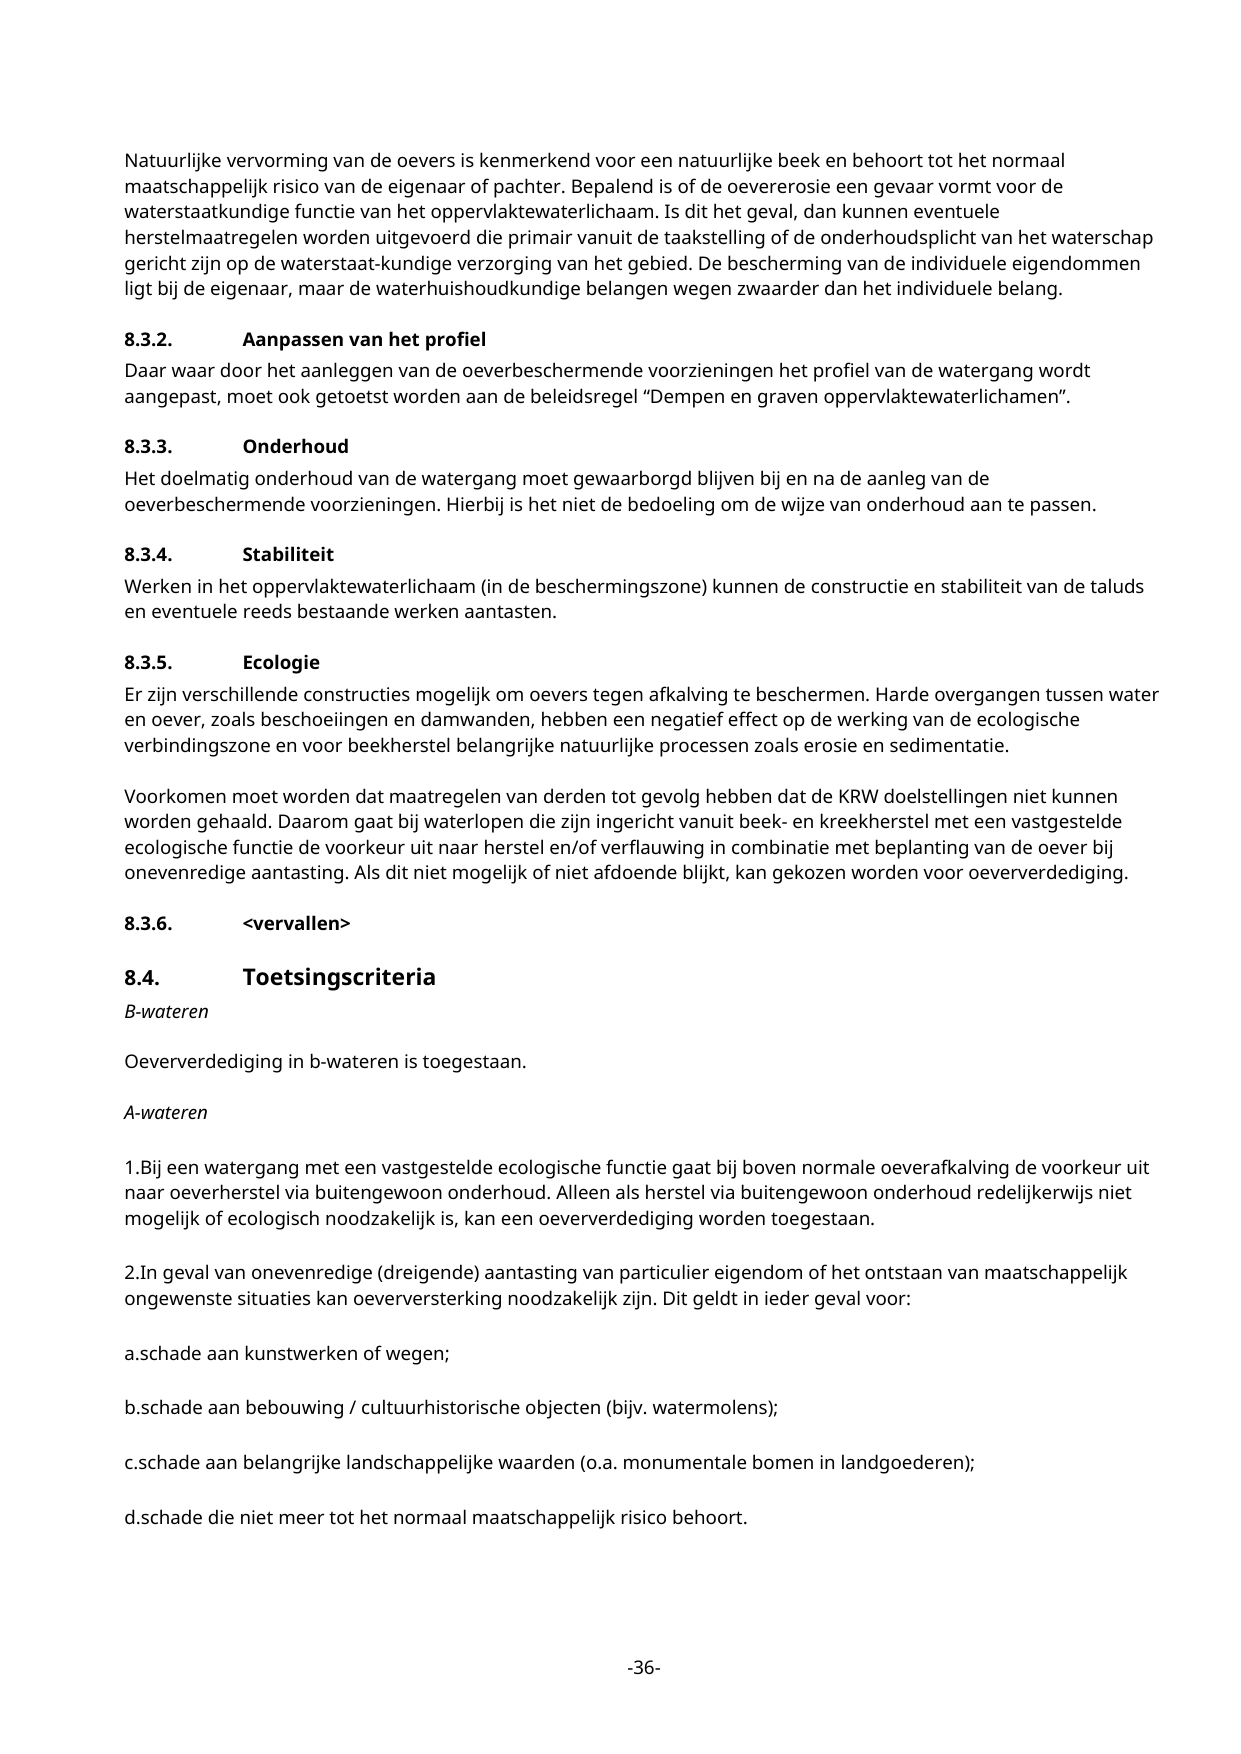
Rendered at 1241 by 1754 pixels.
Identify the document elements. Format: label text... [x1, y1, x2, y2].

list 2.In geval van onevenredige (dreigende) aantasting van particulier eigendom of het ontstaan van maatschappelijk ongewenste situaties kan oeverversterking noodzakelijk zijn. Dit geldt in ieder geval voor: [124, 1260, 1163, 1311]
text Natuurlijke vervorming van de oevers is kenmerkend voor een natuurlijke beek en behoort tot het normaal maatschappelijk risico van de eigenaar of pachter. Bepalend is of de oevererosie een gevaar vormt voor de waterstaatkundige functie van het oppervlaktewaterlichaam. Is dit het geval, dan kunnen eventuele herstelmaatregelen worden uitgevoerd die primair vanuit de taakstelling of de onderhoudsplicht van het waterschap gericht zijn op de waterstaat-kundige verzorging van het gebied. De bescherming van de individuele eigendommen ligt bij de eigenaar, maar de waterhuishoudkundige belangen wegen zwaarder dan het individuele belang. [124, 148, 1163, 301]
subtitle Onderhoud [124, 434, 1163, 459]
list 1.Bij een watergang met een vastgestelde ecologische functie gaat bij boven normale oeverafkalving de voorkeur uit naar oeverherstel via buitengewoon onderhoud. Alleen als herstel via buitengewoon onderhoud redelijkerwijs niet mogelijk of ecologisch noodzakelijk is, kan een oeververdediging worden toegestaan. [124, 1154, 1163, 1231]
text Het doelmatig onderhoud van de watergang moet gewaarborgd blijven bij en na de aanleg van de oeverbeschermende voorzieningen. Hierbij is het niet de bedoeling om de wijze van onderhoud aan te passen. [124, 465, 1163, 516]
subtitle Aanpassen van het profiel [124, 326, 1163, 351]
text Werken in het oppervlaktewaterlichaam (in de beschermingszone) kunnen de constructie en stabiliteit van de taluds en eventuele reeds bestaande werken aantasten. [124, 573, 1163, 624]
text Voorkomen moet worden dat maatregelen van derden tot gevolg hebben dat de KRW doelstellingen niet kunnen worden gehaald. Daarom gaat bij waterlopen die zijn ingericht vanuit beek- en kreekherstel met een vastgestelde ecologische functie de voorkeur uit naar herstel en/of verflauwing in combinatie met beplanting van de oever bij onevenredige aantasting. Als dit niet mogelijk of niet afdoende blijkt, kan gekozen worden voor oeververdediging. [124, 783, 1163, 885]
text Daar waar door het aanleggen van de oeverbeschermende voorzieningen het profiel van de watergang wordt aangepast, moet ook getoetst worden aan de beleidsregel “Dempen en graven oppervlaktewaterlichamen”. [124, 358, 1163, 409]
subtitle Toetsingscriteria [124, 961, 1163, 992]
list c.schade aan belangrijke landschappelijke waarden (o.a. monumentale bomen in landgoederen); [124, 1449, 1163, 1475]
text A-wateren [124, 1099, 1163, 1125]
subtitle Stabiliteit [124, 541, 1163, 567]
text Er zijn verschillende constructies mogelijk om oevers tegen afkalving te beschermen. Harde overgangen tussen water en oever, zoals beschoeiingen en damwanden, hebben een negatief effect op de werking van de ecologische verbindingszone en voor beekherstel belangrijke natuurlijke processen zoals erosie en sedimentatie. [124, 681, 1163, 758]
text Oeververdediging in b-wateren is toegestaan. [124, 1049, 1163, 1074]
subtitle Ecologie [124, 649, 1163, 675]
text B-wateren [124, 998, 1163, 1024]
list <vervallen> [124, 910, 1163, 936]
list d.schade die niet meer tot het normaal maatschappelijk risico behoort. [124, 1504, 1163, 1529]
list b.schade aan bebouwing / cultuurhistorische objecten (bijv. watermolens); [124, 1394, 1163, 1420]
list a.schade aan kunstwerken of wegen; [124, 1340, 1163, 1365]
